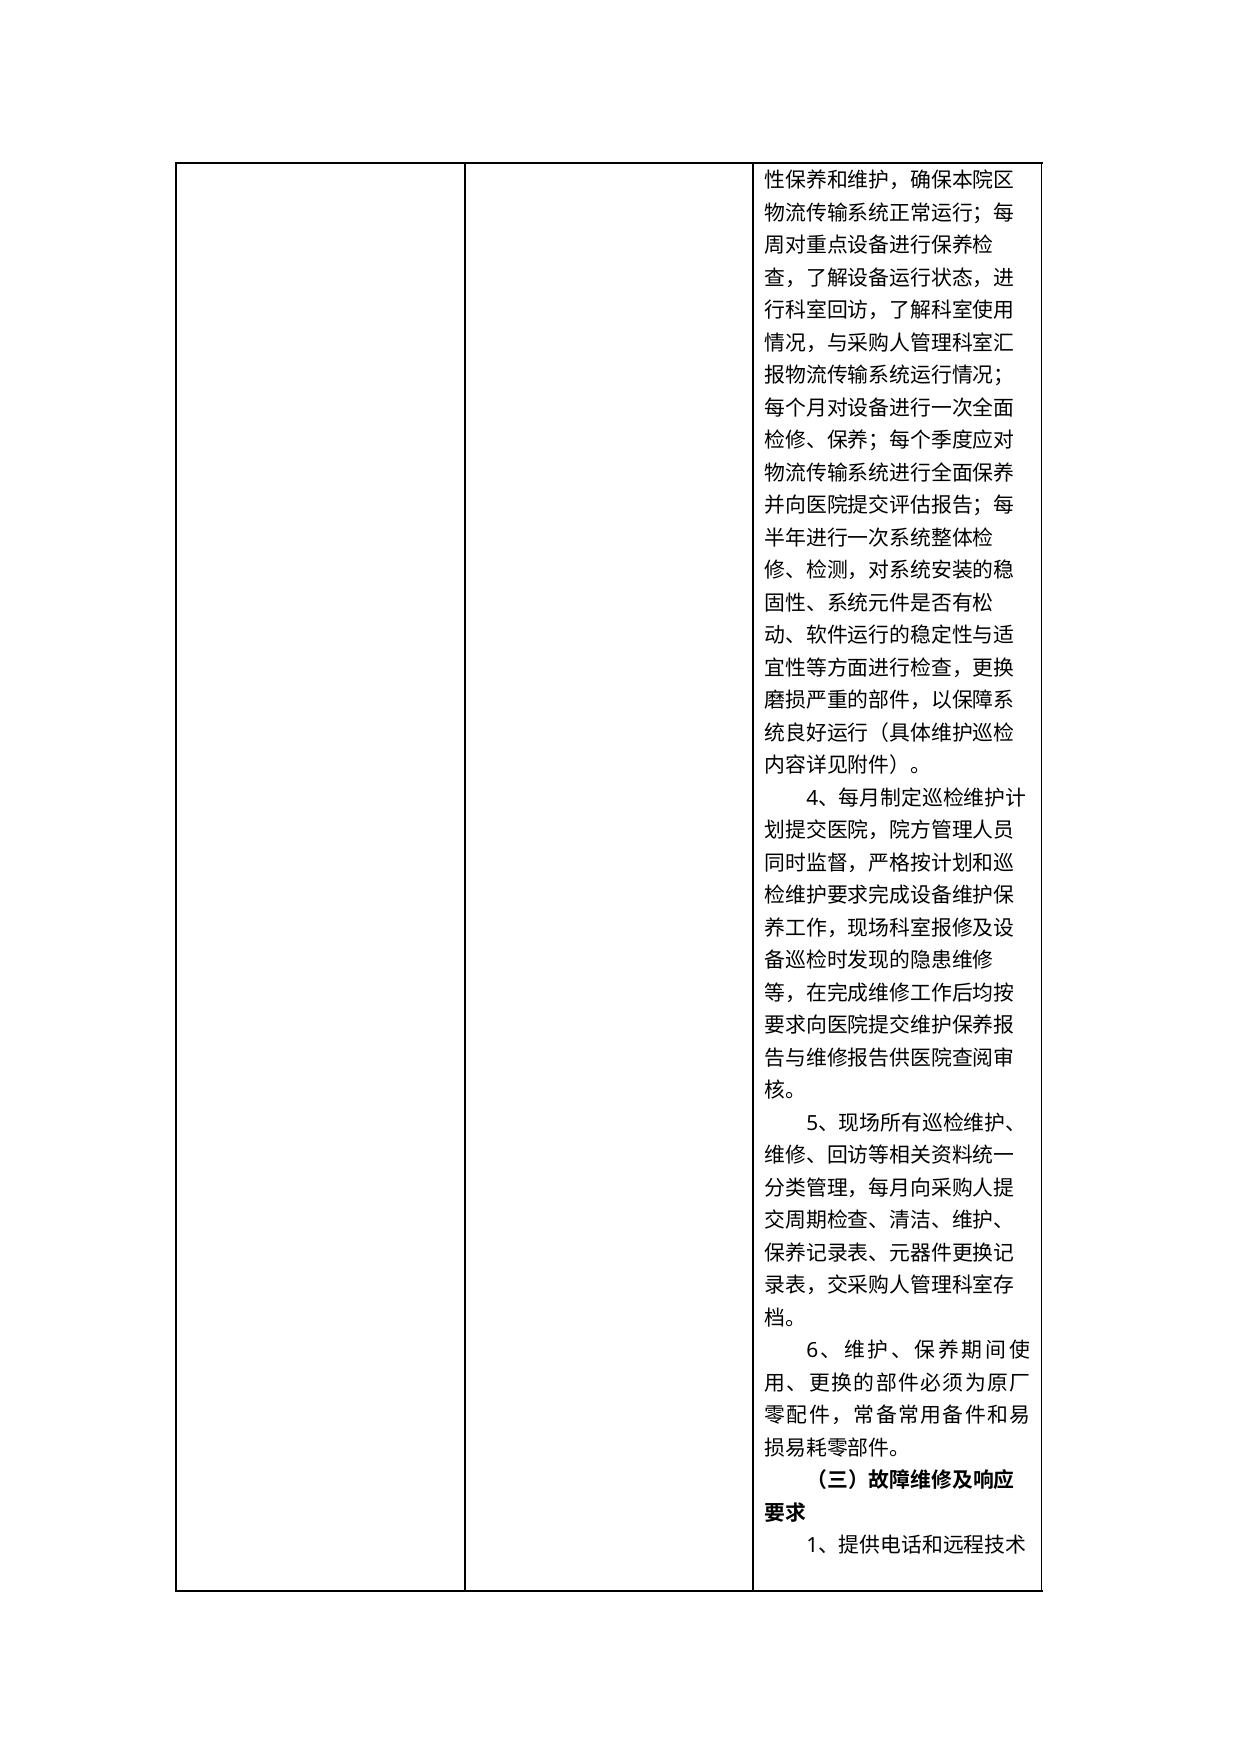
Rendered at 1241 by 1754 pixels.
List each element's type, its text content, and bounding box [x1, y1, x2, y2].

table_cell [466, 164, 752, 1590]
table_cell 1 [177, 164, 464, 1590]
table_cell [754, 164, 1041, 1590]
